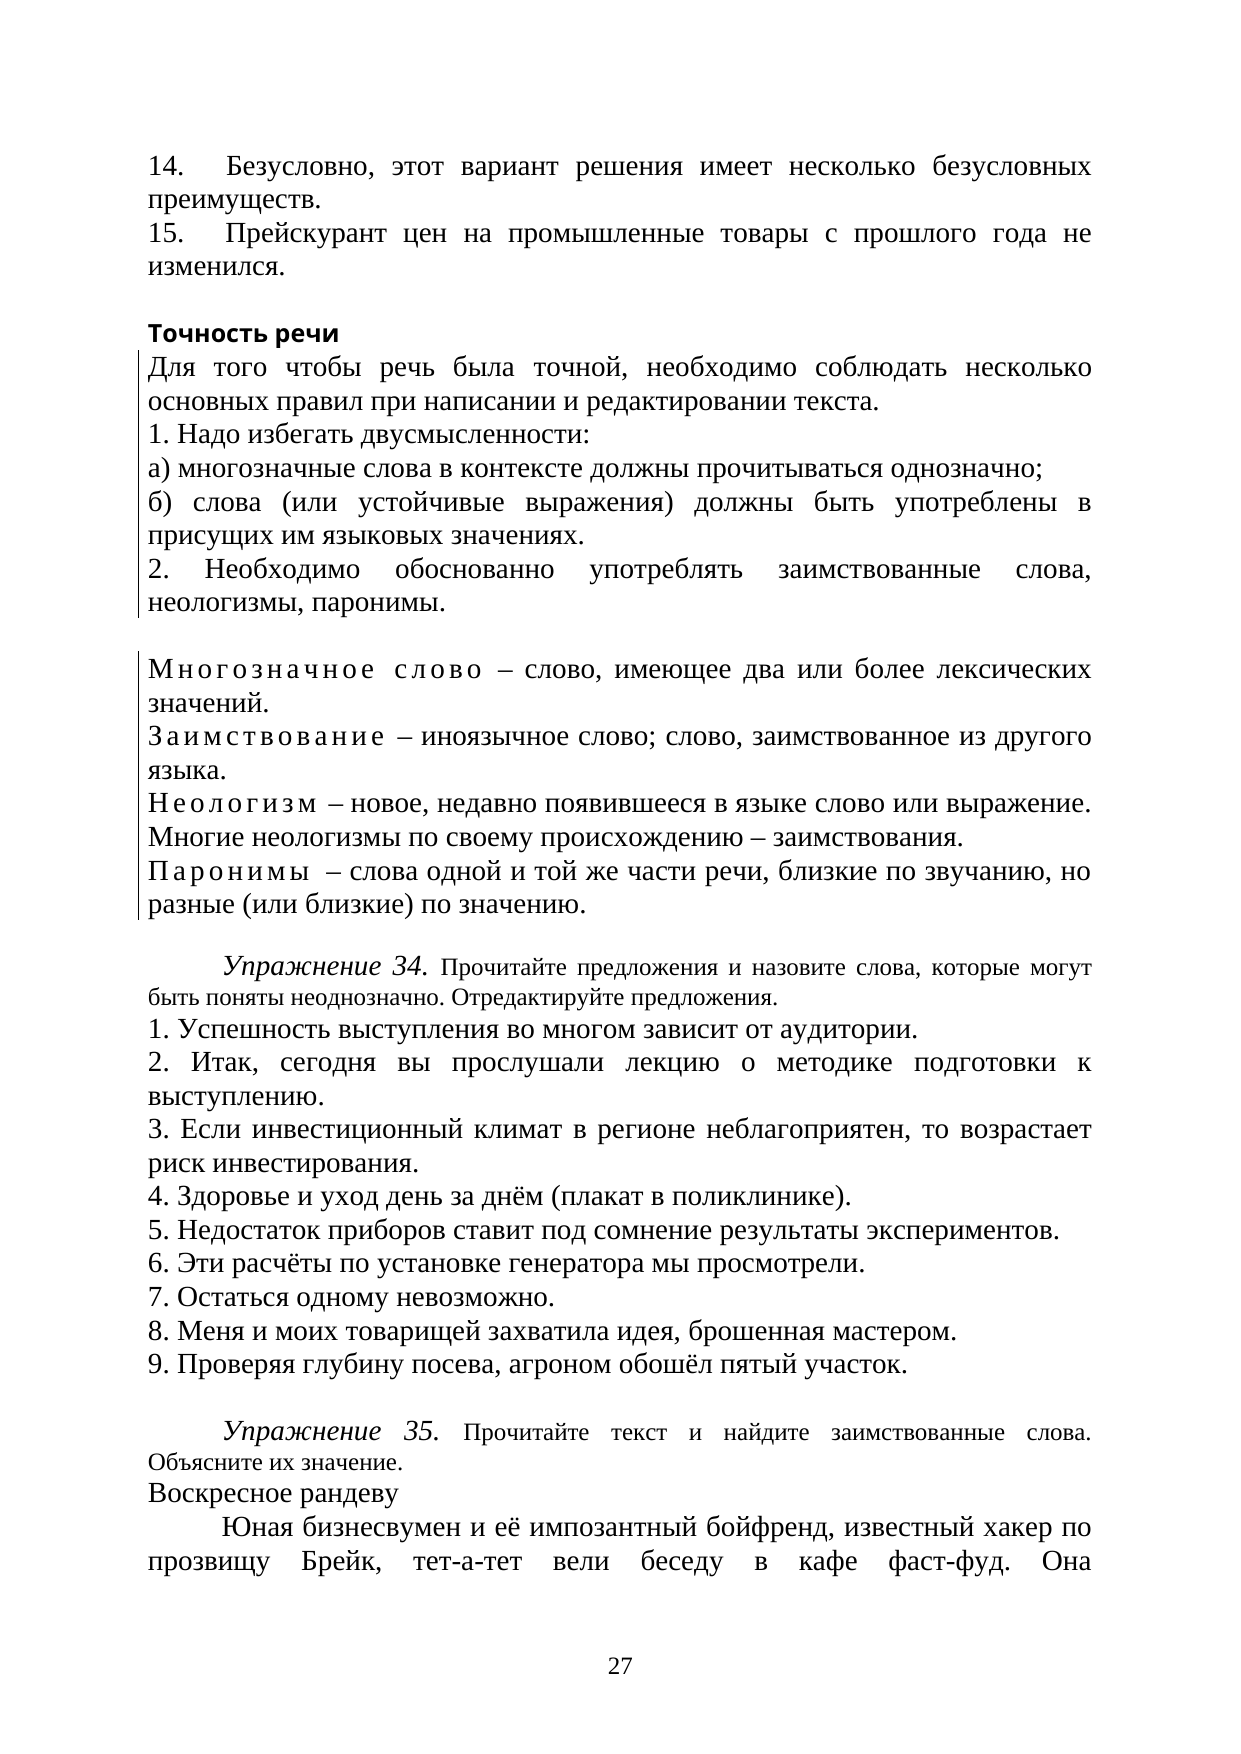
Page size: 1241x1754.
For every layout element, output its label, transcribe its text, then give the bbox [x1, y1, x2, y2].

text Воскресное рандеву [148, 1476, 1092, 1509]
text а) многозначные слова в контексте должны прочитываться однозначно; [148, 450, 1092, 484]
text Многозначное слово – слово, имеющее два или более лексических значений. [148, 651, 1092, 718]
text 2. Итак, сегодня вы прослушали лекцию о методике подготовки к выступлению. [148, 1044, 1092, 1111]
text 1. Успешность выступления во многом зависит от аудитории. [148, 1011, 1092, 1044]
text Упражнение 34. Прочитайте предложения и назовите слова, которые могут быть поняты неоднозначно. Отредактируйте предложения. [148, 948, 1092, 1011]
text Точность речи [148, 315, 1092, 349]
text Для того чтобы речь была точной, необходимо соблюдать несколько основных правил при написании и редактировании текста. [148, 349, 1092, 417]
text 6. Эти расчёты по установке генератора мы просмотрели. [148, 1246, 1092, 1279]
list Прейскурант цен на промышленные товары с прошлого года не изменился. [148, 215, 1092, 282]
text б) слова (или устойчивые выражения) должны быть употреблены в присущих им языковых значениях. [148, 484, 1092, 551]
text Неологизм – новое, недавно появившееся в языке слово или выражение. Многие неологизмы по своему происхождению – заимствования. [148, 786, 1092, 853]
text 4. Здоровье и уход день за днём (плакат в поликлинике). [148, 1178, 1092, 1212]
text 7. Остаться одному невозможно. [148, 1279, 1092, 1313]
text 9. Проверяя глубину посева, агроном обошёл пятый участок. [148, 1346, 1092, 1380]
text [148, 1509, 1092, 1576]
text 8. Меня и моих товарищей захватила идея, брошенная мастером. [148, 1313, 1092, 1346]
text Паронимы – слова одной и той же части речи, близкие по звучанию, но разные (или близкие) по значению. [148, 853, 1092, 920]
text 1. Надо избегать двусмысленности: [148, 417, 1092, 450]
text Заимствование – иноязычное слово; слово, заимствованное из другого языка. [148, 718, 1092, 786]
text 3. Если инвестиционный климат в регионе неблагоприятен, то возрастает риск инвестирования. [148, 1111, 1092, 1178]
text 5. Недостаток приборов ставит под сомнение результаты экспериментов. [148, 1212, 1092, 1246]
list Безусловно, этот вариант решения имеет несколько безусловных преимуществ. [148, 148, 1092, 215]
text 2. Необходимо обоснованно употреблять заимствованные слова, неологизмы, паронимы. [148, 551, 1092, 618]
text Упражнение 35. Прочитайте текст и найдите заимствованные слова. Объясните их значение. [148, 1413, 1092, 1476]
